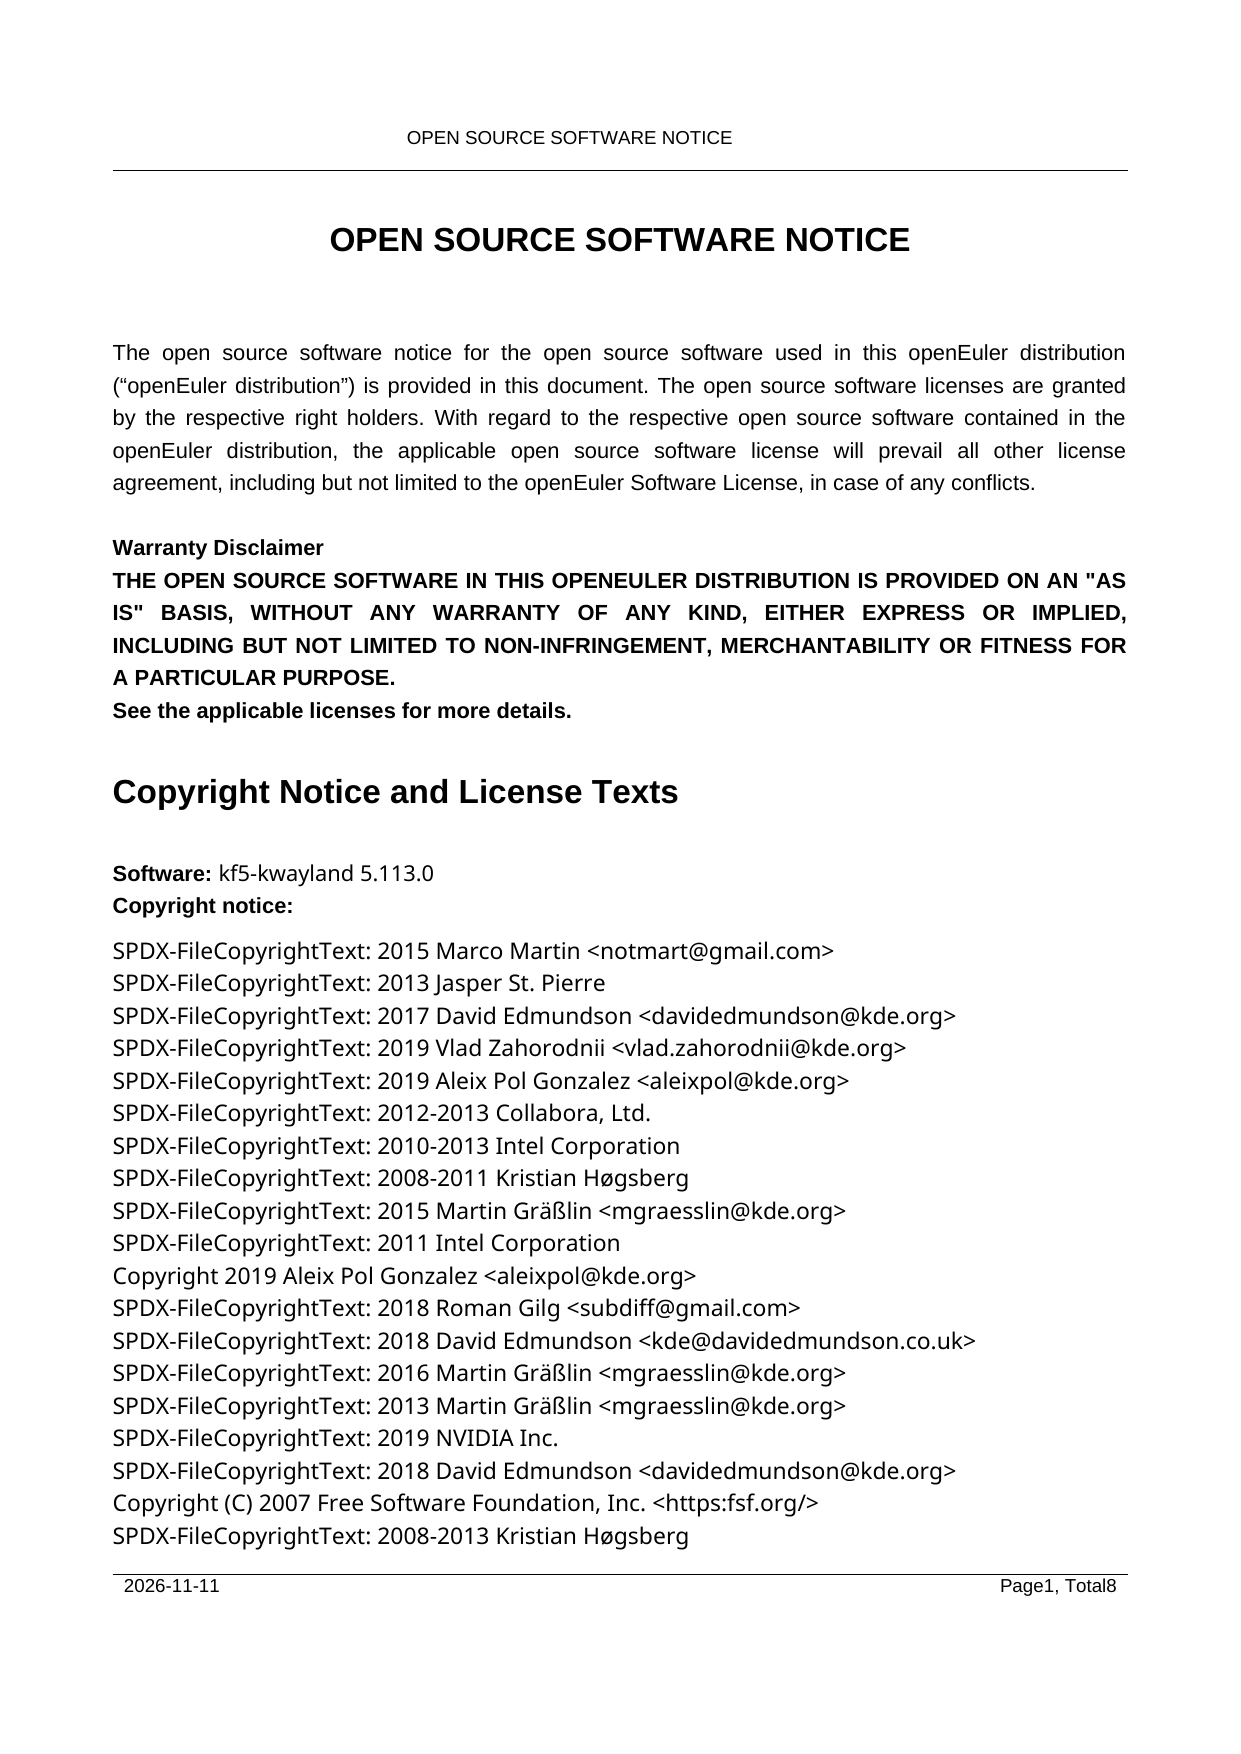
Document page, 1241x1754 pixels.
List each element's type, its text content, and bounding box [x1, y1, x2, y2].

title Software: kf5-kwayland 5.113.0 [112, 856, 1128, 889]
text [112, 934, 1128, 1551]
text THE OPEN SOURCE SOFTWARE IN THIS OPENEULER DISTRIBUTION IS PROVIDED ON AN "AS IS" BASIS, WITHOUT ANY WARRANTY OF ANY KIND, EITHER EXPRESS OR IMPLIED, INCLUDING BUT NOT LIMITED TO NON-INFRINGEMENT, MERCHANTABILITY OR FITNESS FOR A PARTICULAR PURPOSE. See the applicable licenses for more details. [112, 564, 1128, 726]
text Copyright notice: [112, 889, 1128, 921]
text OPEN SOURCE SOFTWARE NOTICE [112, 206, 1128, 271]
text Warranty Disclaimer [112, 531, 1128, 564]
text The open source software notice for the open source software used in this openEuler distribution (“openEuler distribution”) is provided in this document. The open source software licenses are granted by the respective right holders. With regard to the respective open source software contained in the openEuler distribution, the applicable open source software license will prevail all other license agreement, including but not limited to the openEuler Software License, in case of any conflicts. [112, 336, 1128, 499]
text Copyright Notice and License Texts [112, 759, 1128, 824]
